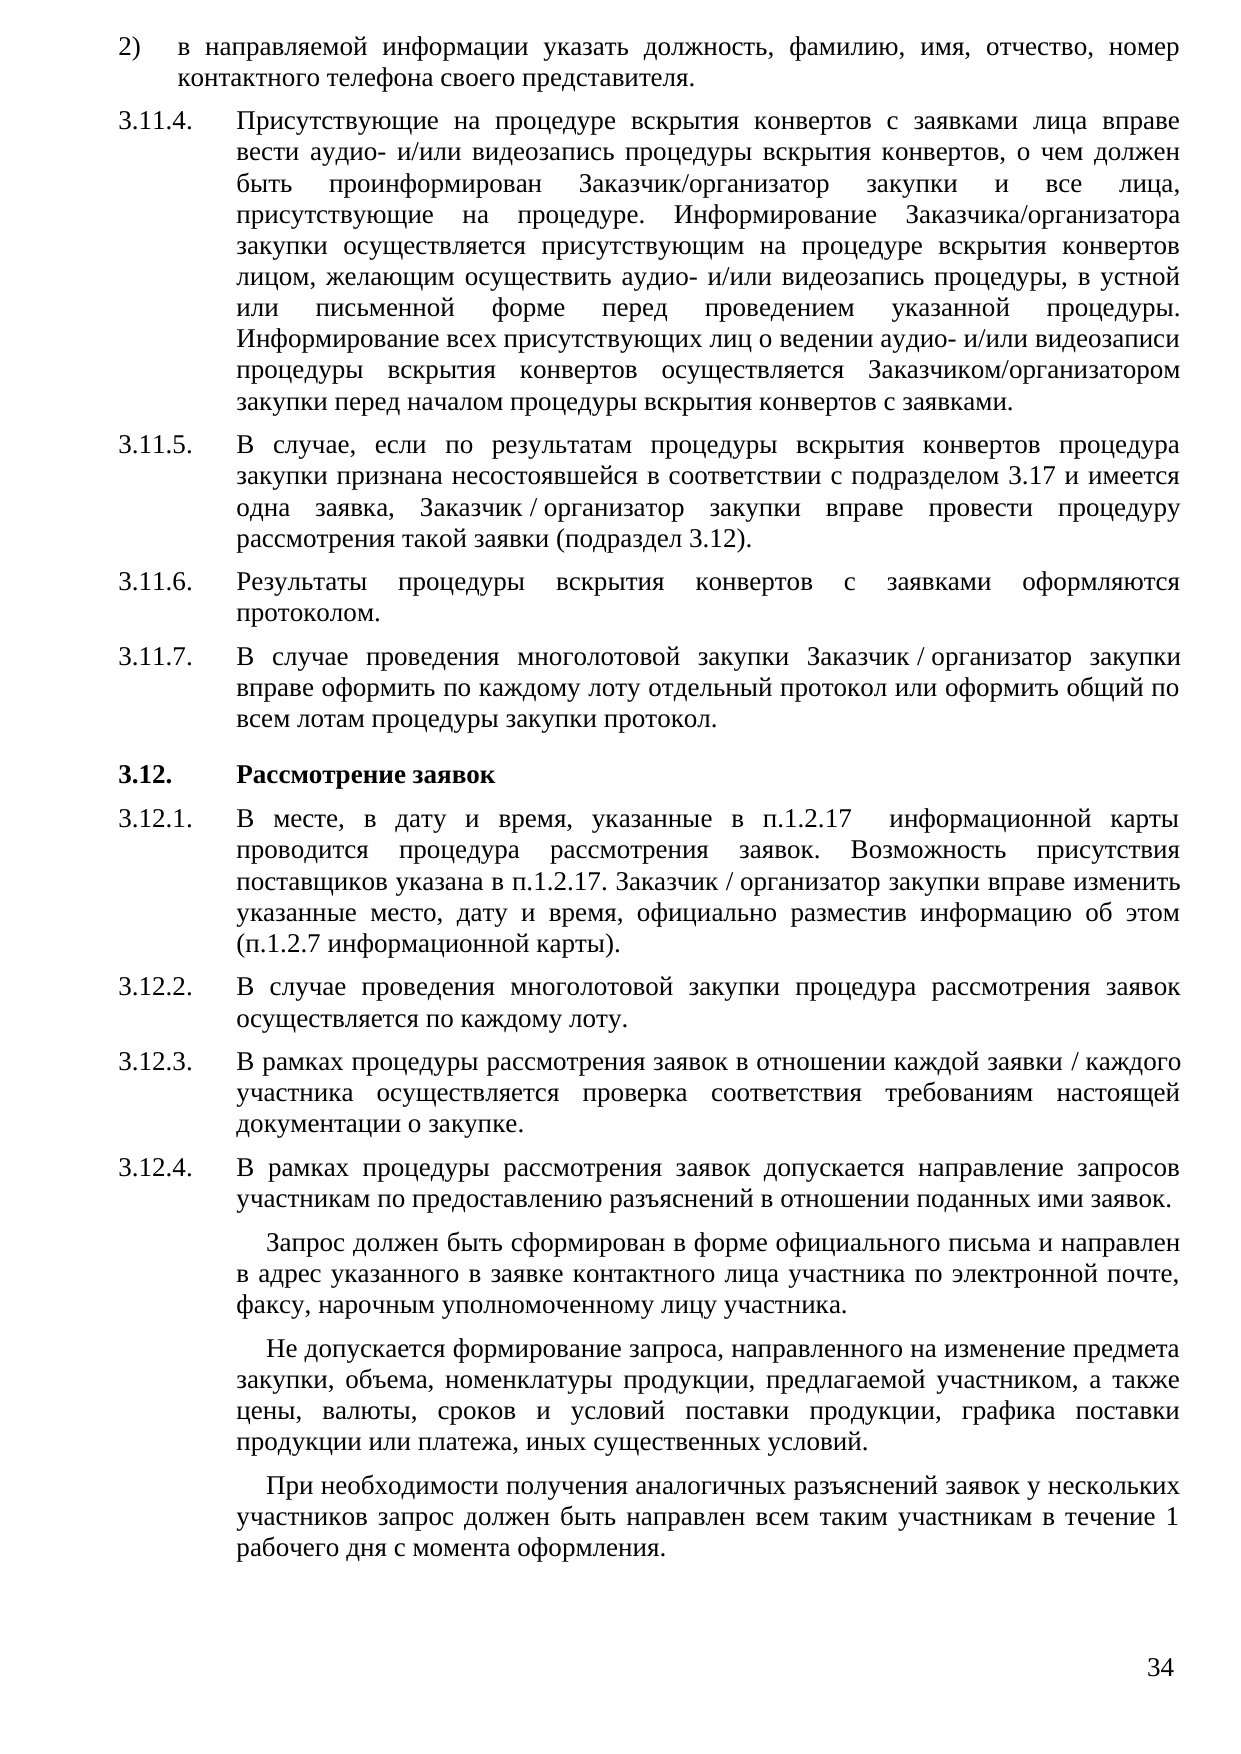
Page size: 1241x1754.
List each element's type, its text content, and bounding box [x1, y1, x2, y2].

text Присутствующие на процедуре вскрытия конвертов с заявками лица вправе вести аудио- и/или видеозапись процедуры вскрытия конвертов, о чем должен быть проинформирован Заказчик/организатор закупки и все лица, присутствующие на процедуре. Информирование Заказчика/организатора закупки осуществляется присутствующим на процедуре вскрытия конвертов лицом, желающим осуществить аудио- и/или видеозапись процедуры, в устной или письменной форме перед проведением указанной процедуры. Информирование всех присутствующих лиц о ведении аудио- и/или видеозаписи процедуры вскрытия конвертов осуществляется Заказчиком/организатором закупки перед началом процедуры вскрытия конвертов с заявками. [118, 104, 1181, 416]
text В рамках процедуры рассмотрения заявок допускается направление запросов участникам по предоставлению разъяснений в отношении поданных ими заявок. [118, 1151, 1181, 1213]
text Результаты процедуры вскрытия конвертов с заявками оформляются протоколом. [118, 565, 1181, 628]
text В случае, если по результатам процедуры вскрытия конвертов процедура закупки признана несостоявшейся в соответствии с подразделом 3.17 и имеется одна заявка, Заказчик / организатор закупки вправе провести процедуру рассмотрения такой заявки (подраздел 3.12). [118, 428, 1181, 553]
text в направляемой информации указать должность, фамилию, имя, отчество, номер контактного телефона своего представителя. [118, 29, 1181, 92]
text Не допускается формирование запроса, направленного на изменение предмета закупки, объема, номенклатуры продукции, предлагаемой участником, а также цены, валюты, сроков и условий поставки продукции, графика поставки продукции или платежа, иных существенных условий. [236, 1332, 1181, 1457]
text Рассмотрение заявок [118, 759, 1181, 790]
text В случае проведения многолотовой закупки процедура рассмотрения заявок осуществляется по каждому лоту. [118, 971, 1181, 1033]
text При необходимости получения аналогичных разъяснений заявок у нескольких участников запрос должен быть направлен всем таким участникам в течение 1 рабочего дня с момента оформления. [236, 1469, 1181, 1562]
text Запрос должен быть сформирован в форме официального письма и направлен в адрес указанного в заявке контактного лица участника по электронной почте, факсу, нарочным уполномоченному лицу участника. [236, 1226, 1181, 1319]
text В случае проведения многолотовой закупки Заказчик / организатор закупки вправе оформить по каждому лоту отдельный протокол или оформить общий по всем лотам процедуры закупки протокол. [118, 640, 1181, 734]
text В рамках процедуры рассмотрения заявок в отношении каждой заявки / каждого участника осуществляется проверка соответствия требованиям настоящей документации о закупке. [118, 1045, 1181, 1139]
text В месте, в дату и время, указанные в п.1.2.17 информационной карты проводится процедура рассмотрения заявок. Возможность присутствия поставщиков указана в п.1.2.17. Заказчик / организатор закупки вправе изменить указанные место, дату и время, официально разместив информацию об этом (п.1.2.7 информационной карты). [118, 802, 1181, 958]
